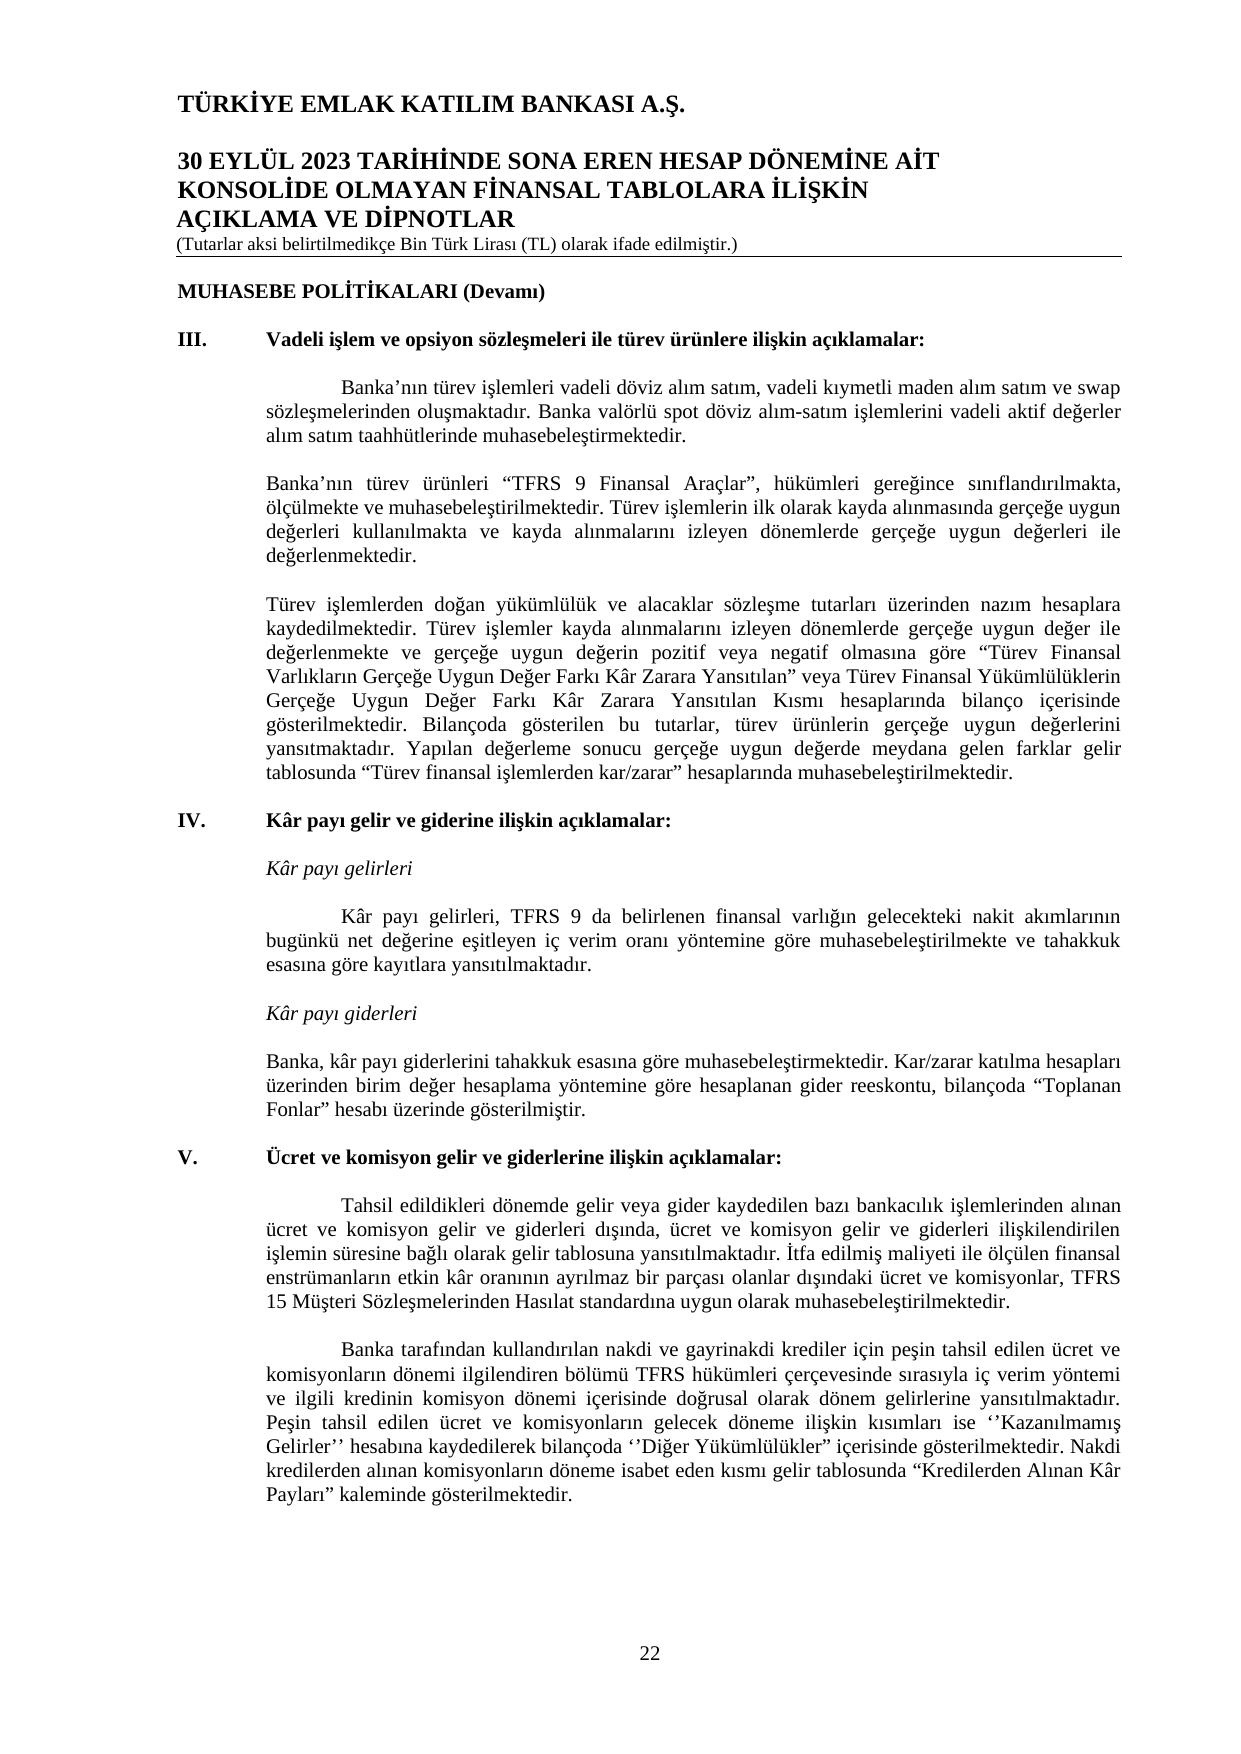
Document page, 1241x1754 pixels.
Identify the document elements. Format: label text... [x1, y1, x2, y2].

text III. Vadeli işlem ve opsiyon sözleşmeleri ile türev ürünlere ilişkin açıklamalar: [177, 327, 1122, 351]
text Kâr payı gelirleri [266, 856, 1122, 880]
text Türev işlemlerden doğan yükümlülük ve alacaklar sözleşme tutarları üzerinden nazım hesaplara kaydedilmektedir. Türev işlemler kayda alınmalarını izleyen dönemlerde gerçeğe uygun değer ile değerlenmekte ve gerçeğe uygun değerin pozitif veya negatif olmasına göre “Türev Finansal Varlıkların Gerçeğe Uygun Değer Farkı Kâr Zarara Yansıtılan” veya Türev Finansal Yükümlülüklerin Gerçeğe Uygun Değer Farkı Kâr Zarara Yansıtılan Kısmı hesaplarında bilanço içerisinde gösterilmektedir. Bilançoda gösterilen bu tutarlar, türev ürünlerin gerçeğe uygun değerlerini yansıtmaktadır. Yapılan değerleme sonucu gerçeğe uygun değerde meydana gelen farklar gelir tablosunda “Türev finansal işlemlerden kar/zarar” hesaplarında muhasebeleştirilmektedir. [266, 591, 1122, 784]
text MUHASEBE POLİTİKALARI (Devamı) [177, 279, 1122, 303]
text Banka’nın türev işlemleri vadeli döviz alım satım, vadeli kıymetli maden alım satım ve swap sözleşmelerinden oluşmaktadır. Banka valörlü spot döviz alım-satım işlemlerini vadeli aktif değerler alım satım taahhütlerinde muhasebeleştirmektedir. [266, 375, 1122, 447]
text Kâr payı gelirleri, TFRS 9 da belirlenen finansal varlığın gelecekteki nakit akımlarının bugünkü net değerine eşitleyen iç verim oranı yöntemine göre muhasebeleştirilmekte ve tahakkuk esasına göre kayıtlara yansıtılmaktadır. [266, 904, 1122, 976]
text IV. Kâr payı gelir ve giderine ilişkin açıklamalar: [177, 808, 1122, 832]
text Banka tarafından kullandırılan nakdi ve gayrinakdi krediler için peşin tahsil edilen ücret ve komisyonların dönemi ilgilendiren bölümü TFRS hükümleri çerçevesinde sırasıyla iç verim yöntemi ve ilgili kredinin komisyon dönemi içerisinde doğrusal olarak dönem gelirlerine yansıtılmaktadır. Peşin tahsil edilen ücret ve komisyonların gelecek döneme ilişkin kısımları ise ‘’Kazanılmamış Gelirler’’ hesabına kaydedilerek bilançoda ‘’Diğer Yükümlülükler” içerisinde gösterilmektedir. Nakdi kredilerden alınan komisyonların döneme isabet eden kısmı gelir tablosunda “Kredilerden Alınan Kâr Payları” kaleminde gösterilmektedir. [266, 1337, 1122, 1506]
text Kâr payı giderleri [266, 1001, 1122, 1024]
text Banka, kâr payı giderlerini tahakkuk esasına göre muhasebeleştirmektedir. Kar/zarar katılma hesapları üzerinden birim değer hesaplama yöntemine göre hesaplanan gider reeskontu, bilançoda “Toplanan Fonlar” hesabı üzerinde gösterilmiştir. [266, 1049, 1122, 1121]
text V. Ücret ve komisyon gelir ve giderlerine ilişkin açıklamalar: [177, 1145, 1122, 1169]
text Tahsil edildikleri dönemde gelir veya gider kaydedilen bazı bankacılık işlemlerinden alınan ücret ve komisyon gelir ve giderleri dışında, ücret ve komisyon gelir ve giderleri ilişkilendirilen işlemin süresine bağlı olarak gelir tablosuna yansıtılmaktadır. İtfa edilmiş maliyeti ile ölçülen finansal enstrümanların etkin kâr oranının ayrılmaz bir parçası olanlar dışındaki ücret ve komisyonlar, TFRS 15 Müşteri Sözleşmelerinden Hasılat standardına uygun olarak muhasebeleştirilmektedir. [266, 1193, 1122, 1313]
text Banka’nın türev ürünleri “TFRS 9 Finansal Araçlar”, hükümleri gereğince sınıflandırılmakta, ölçülmekte ve muhasebeleştirilmektedir. Türev işlemlerin ilk olarak kayda alınmasında gerçeğe uygun değerleri kullanılmakta ve kayda alınmalarını izleyen dönemlerde gerçeğe uygun değerleri ile değerlenmektedir. [266, 471, 1122, 567]
